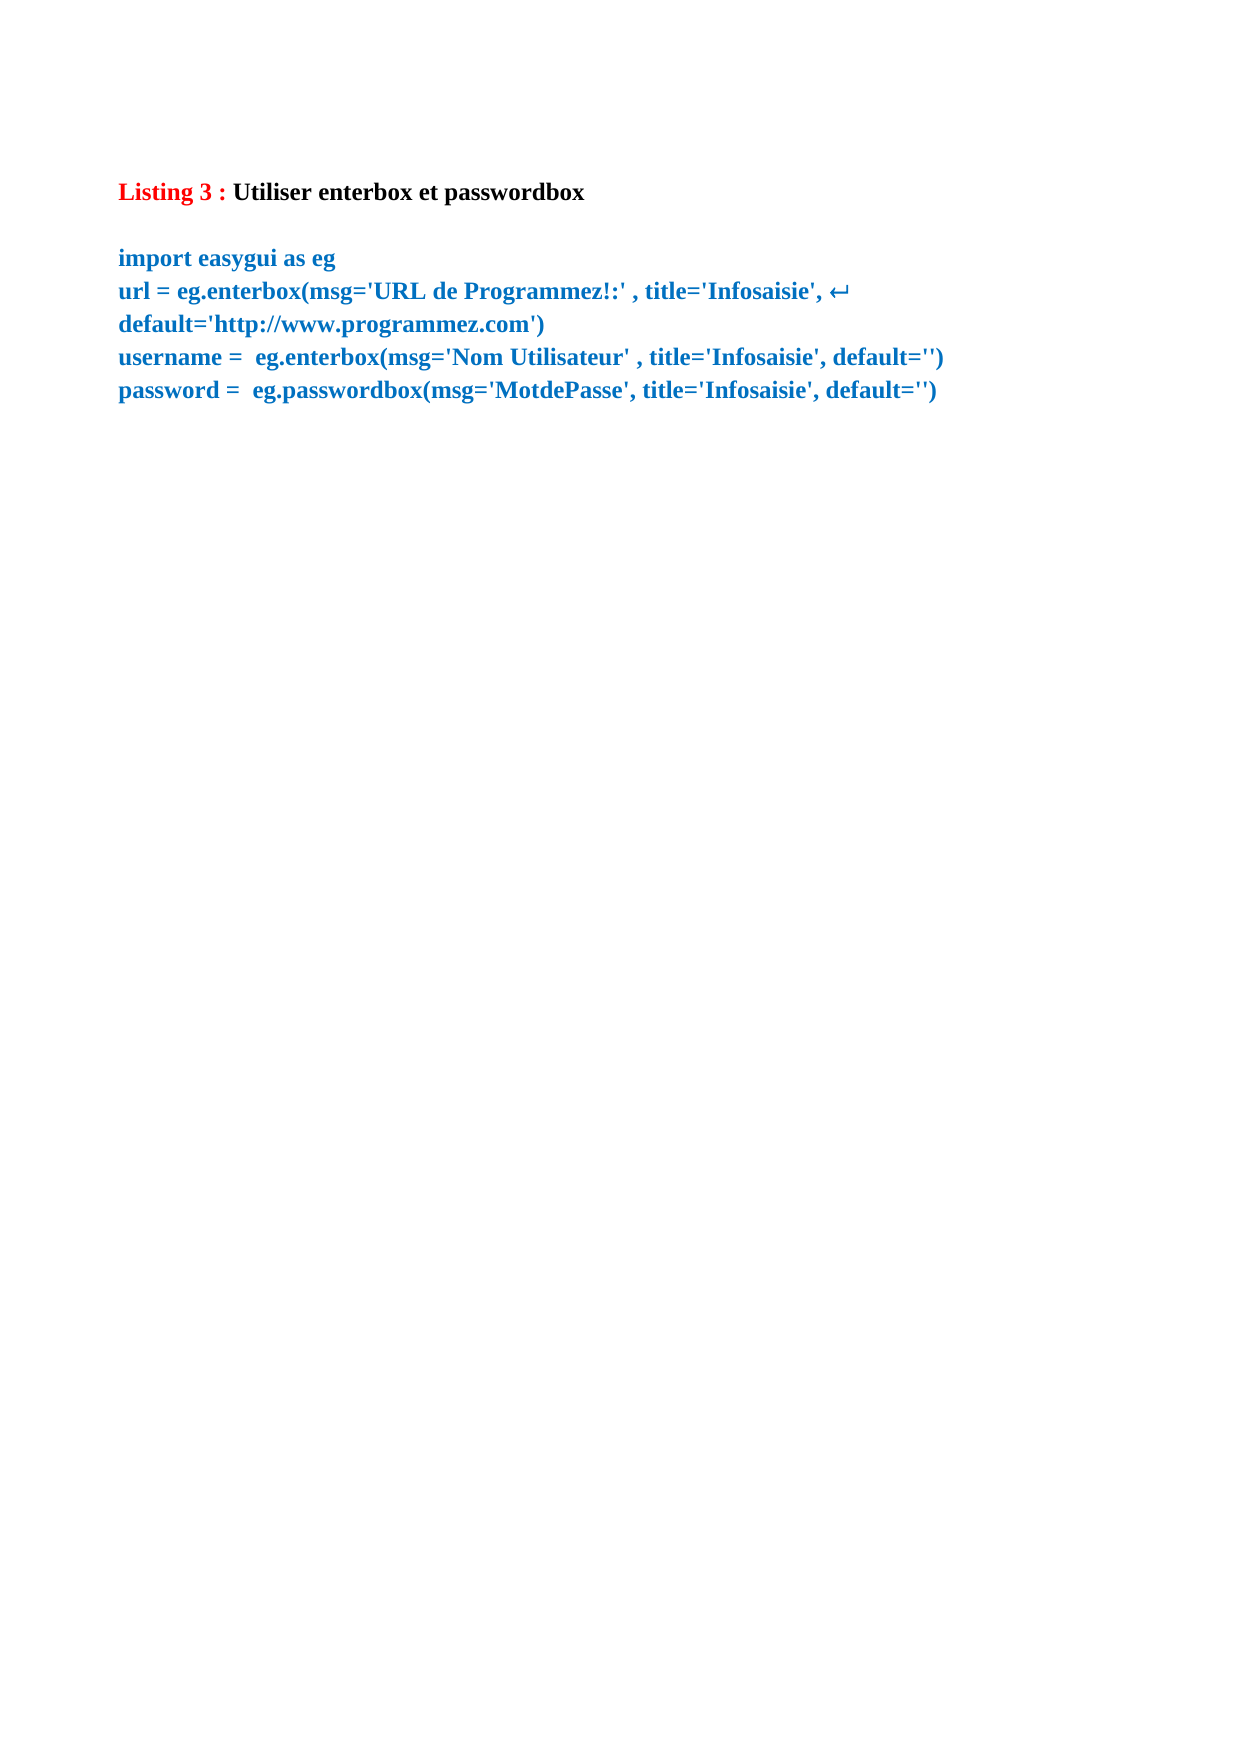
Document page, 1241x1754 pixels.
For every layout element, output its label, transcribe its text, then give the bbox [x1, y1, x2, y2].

text import easygui as eg [118, 243, 1122, 272]
text username = eg.enterbox(msg='Nom Utilisateur' , title='Infosaisie', default='') [118, 342, 1122, 371]
text Listing 3 : Utiliser enterbox et passwordbox [118, 177, 1122, 206]
text password = eg.passwordbox(msg='MotdePasse', title='Infosaisie', default='') [118, 375, 1122, 404]
text url = eg.enterbox(msg='URL de Programmez!:' , title='Infosaisie', [118, 276, 1122, 305]
text default='http://www.programmez.com') [118, 309, 1122, 338]
